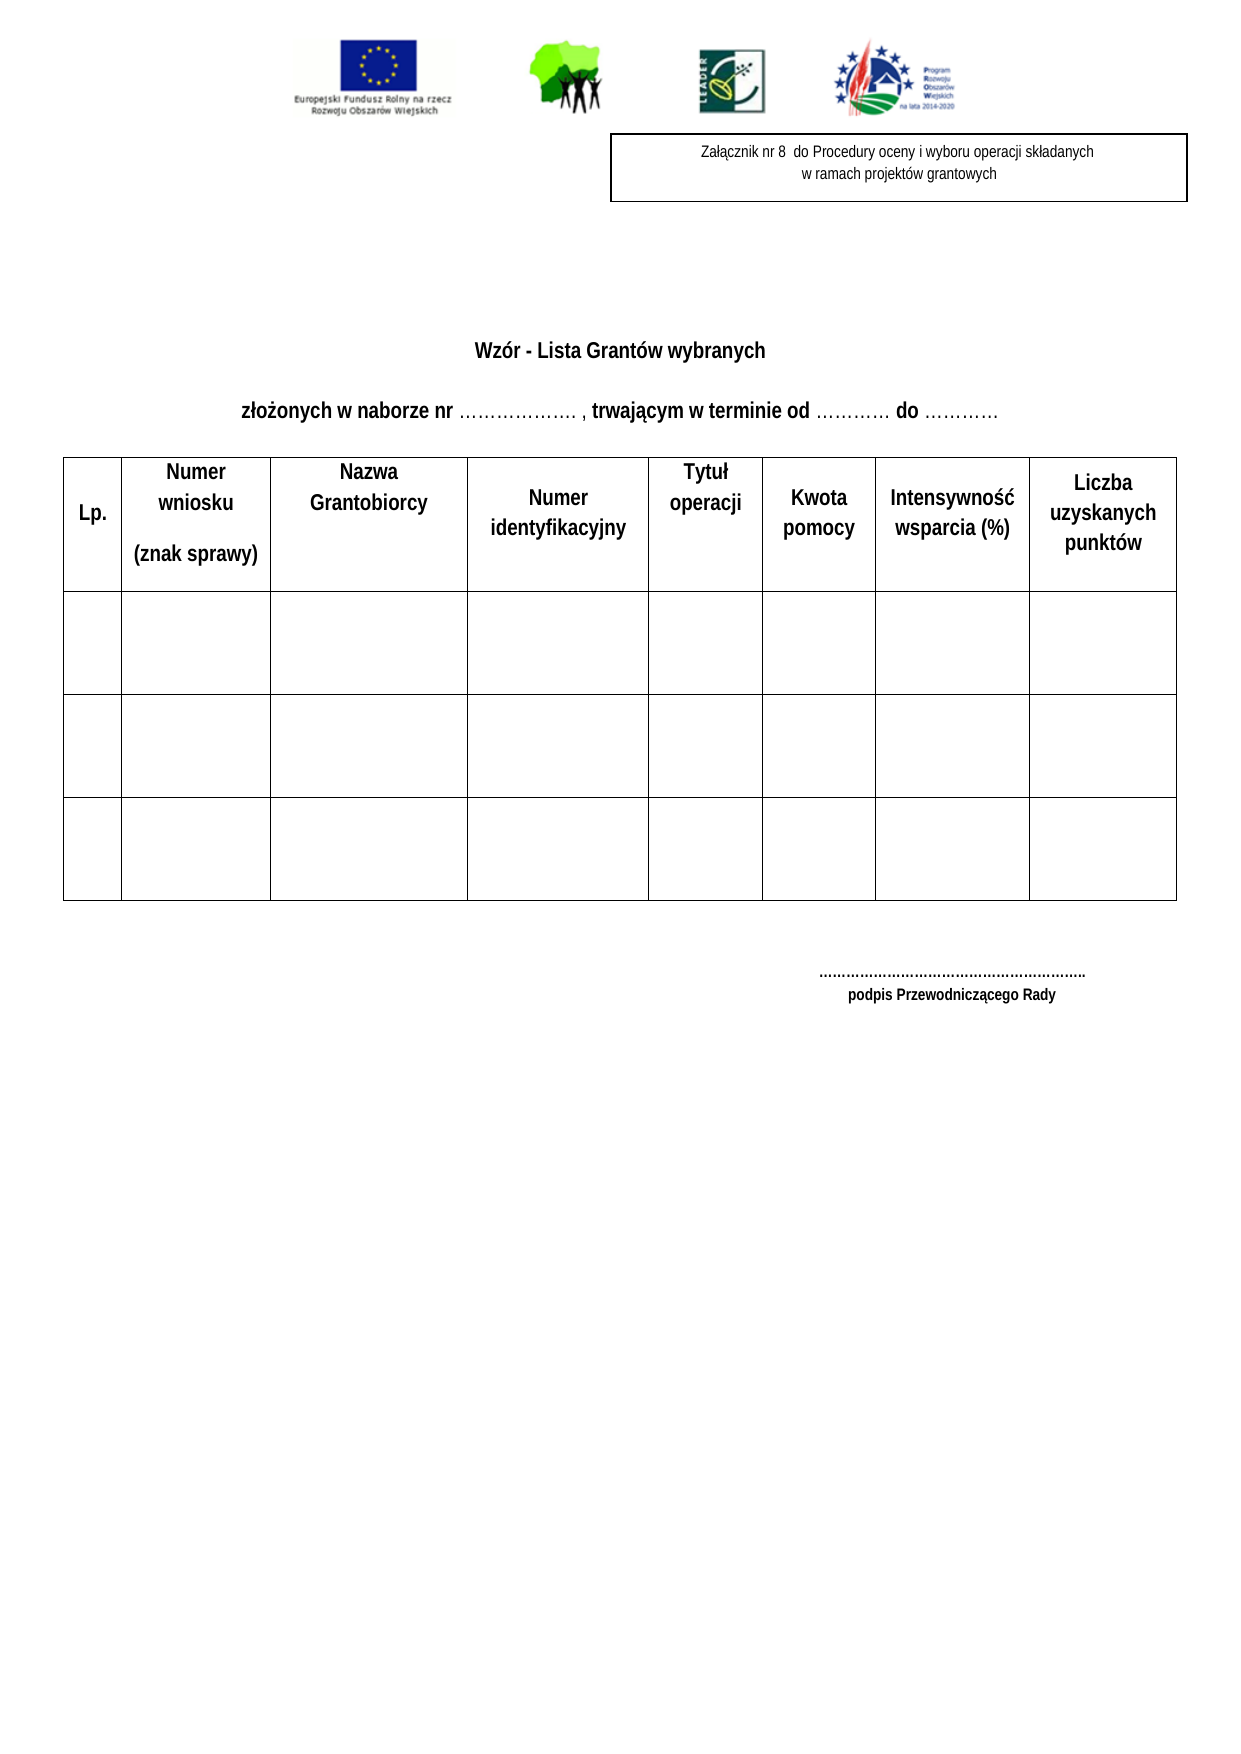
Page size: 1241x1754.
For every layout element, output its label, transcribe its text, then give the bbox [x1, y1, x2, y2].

table_cell [763, 592, 875, 694]
table_header Tytuł operacji [649, 458, 762, 591]
table_cell [876, 798, 1029, 900]
table_cell [64, 592, 121, 694]
text Wzór - Lista Grantów wybranych [75, 337, 1165, 363]
table_cell [1030, 695, 1176, 797]
table_header Lp. [64, 458, 121, 591]
table_header Numer wniosku (znak sprawy) [122, 458, 270, 591]
table_cell [1030, 798, 1176, 900]
table_cell [468, 592, 648, 694]
table_cell [649, 592, 762, 694]
table_header Intensywność wsparcia (%) [876, 458, 1029, 591]
table_cell [271, 592, 467, 694]
text ………………………………………………….. [75, 961, 1165, 981]
table_cell [122, 592, 270, 694]
table_header Numer identyfikacyjny [468, 458, 648, 591]
table_cell [763, 695, 875, 797]
table_header Kwota pomocy [763, 458, 875, 591]
table_cell [876, 592, 1029, 694]
table_cell [649, 695, 762, 797]
picture [265, 29, 976, 122]
table_cell [271, 798, 467, 900]
table_header Liczba uzyskanych punktów [1030, 458, 1176, 591]
text złożonych w naborze nr ………………. , trwającym w terminie od ………… do ………… [75, 397, 1165, 423]
table_cell [468, 798, 648, 900]
table_cell [468, 695, 648, 797]
table_cell [649, 798, 762, 900]
table_cell [64, 695, 121, 797]
table_cell [1030, 592, 1176, 694]
table_cell [122, 695, 270, 797]
table_cell [64, 798, 121, 900]
table_cell [763, 798, 875, 900]
table_header Nazwa Grantobiorcy [271, 458, 467, 591]
text podpis Przewodniczącego Rady [75, 984, 1165, 1003]
table_cell [876, 695, 1029, 797]
table_cell [122, 798, 270, 900]
table_cell [271, 695, 467, 797]
